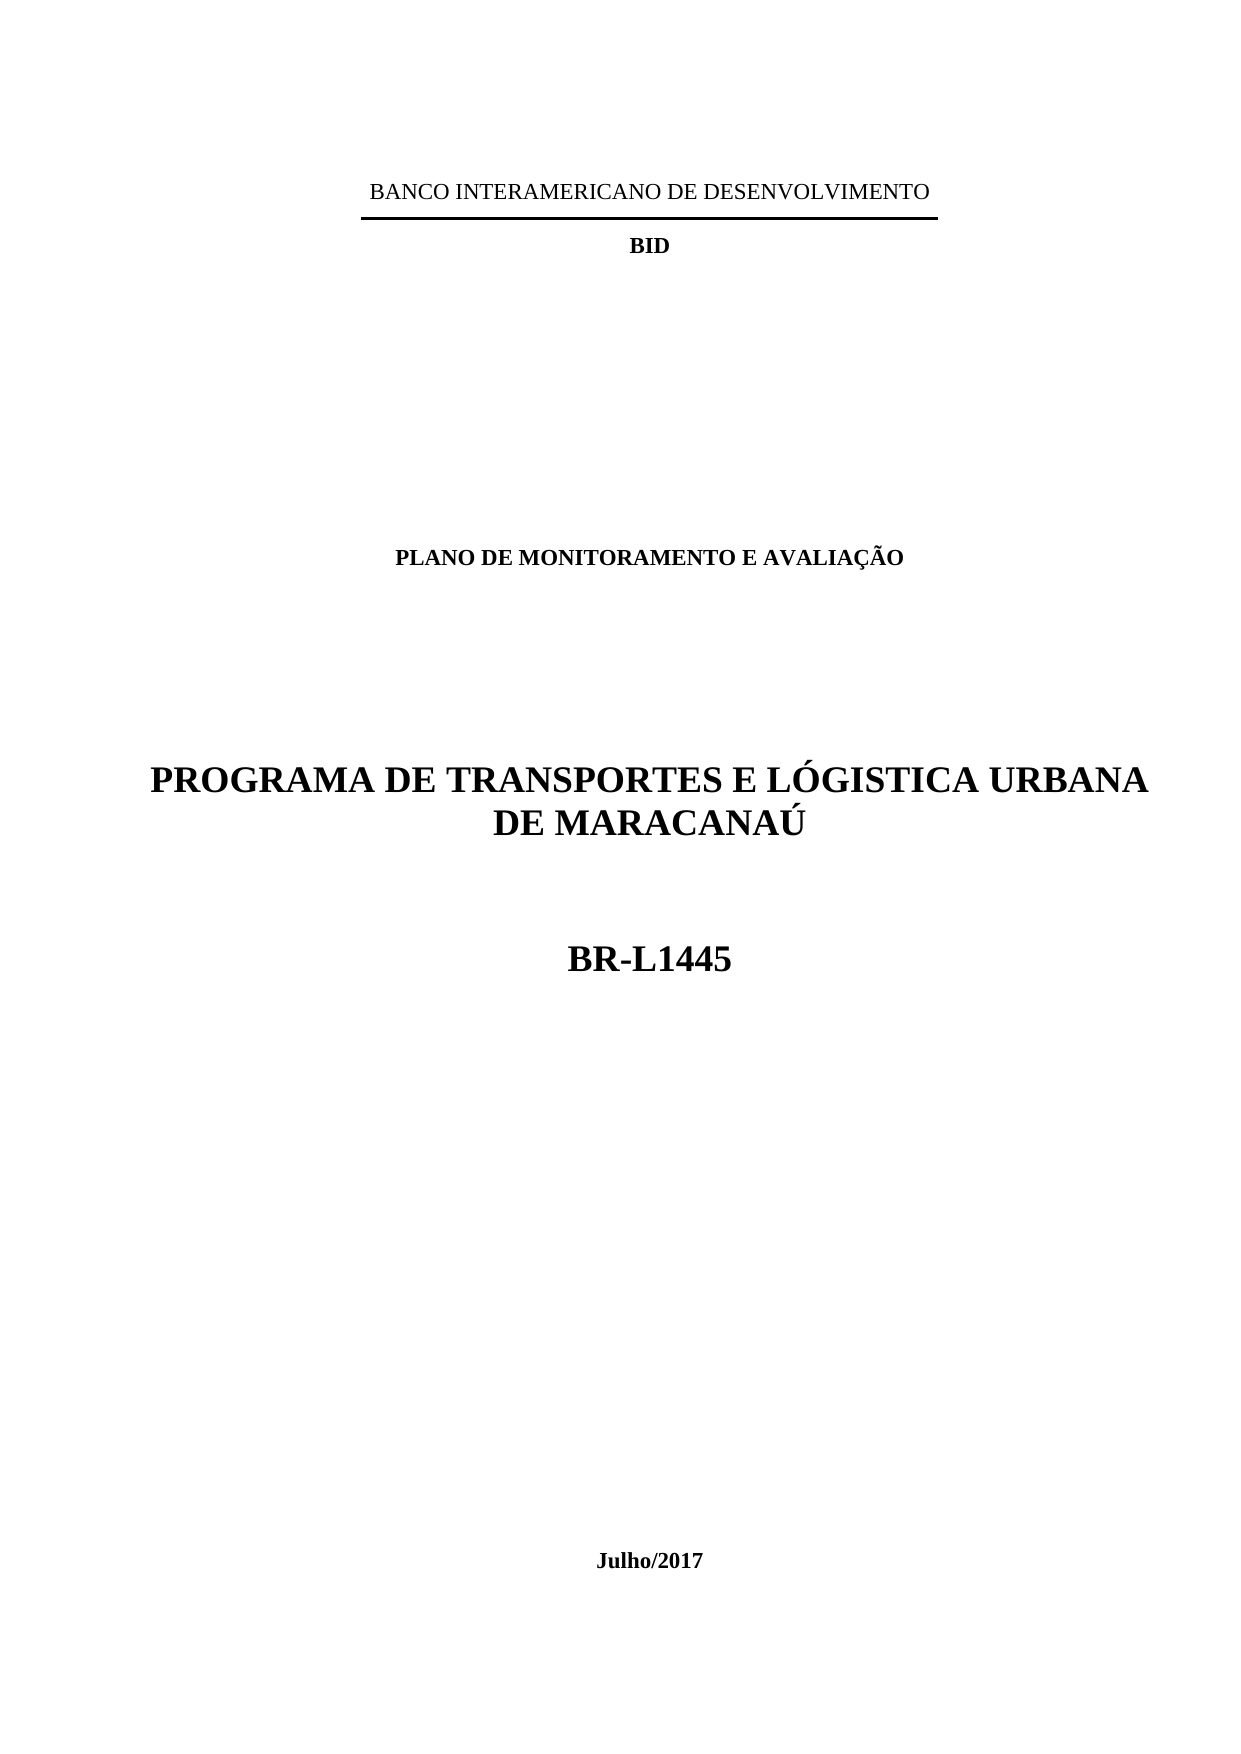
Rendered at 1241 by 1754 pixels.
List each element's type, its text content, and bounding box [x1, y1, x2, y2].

text Julho/2017 [148, 1547, 1152, 1574]
table_cell BID [361, 220, 938, 284]
table_header BANCO INTERAMERICANO DE DESENVOLVIMENTO [361, 172, 938, 217]
text PLANO DE MONITORAMENTO E AVALIAÇÃO [148, 541, 1152, 570]
text BR-L1445 [148, 937, 1152, 980]
text PROGRAMA DE TRANSPORTES E LÓGISTICA URBANA DE MARACANAÚ [148, 757, 1152, 844]
